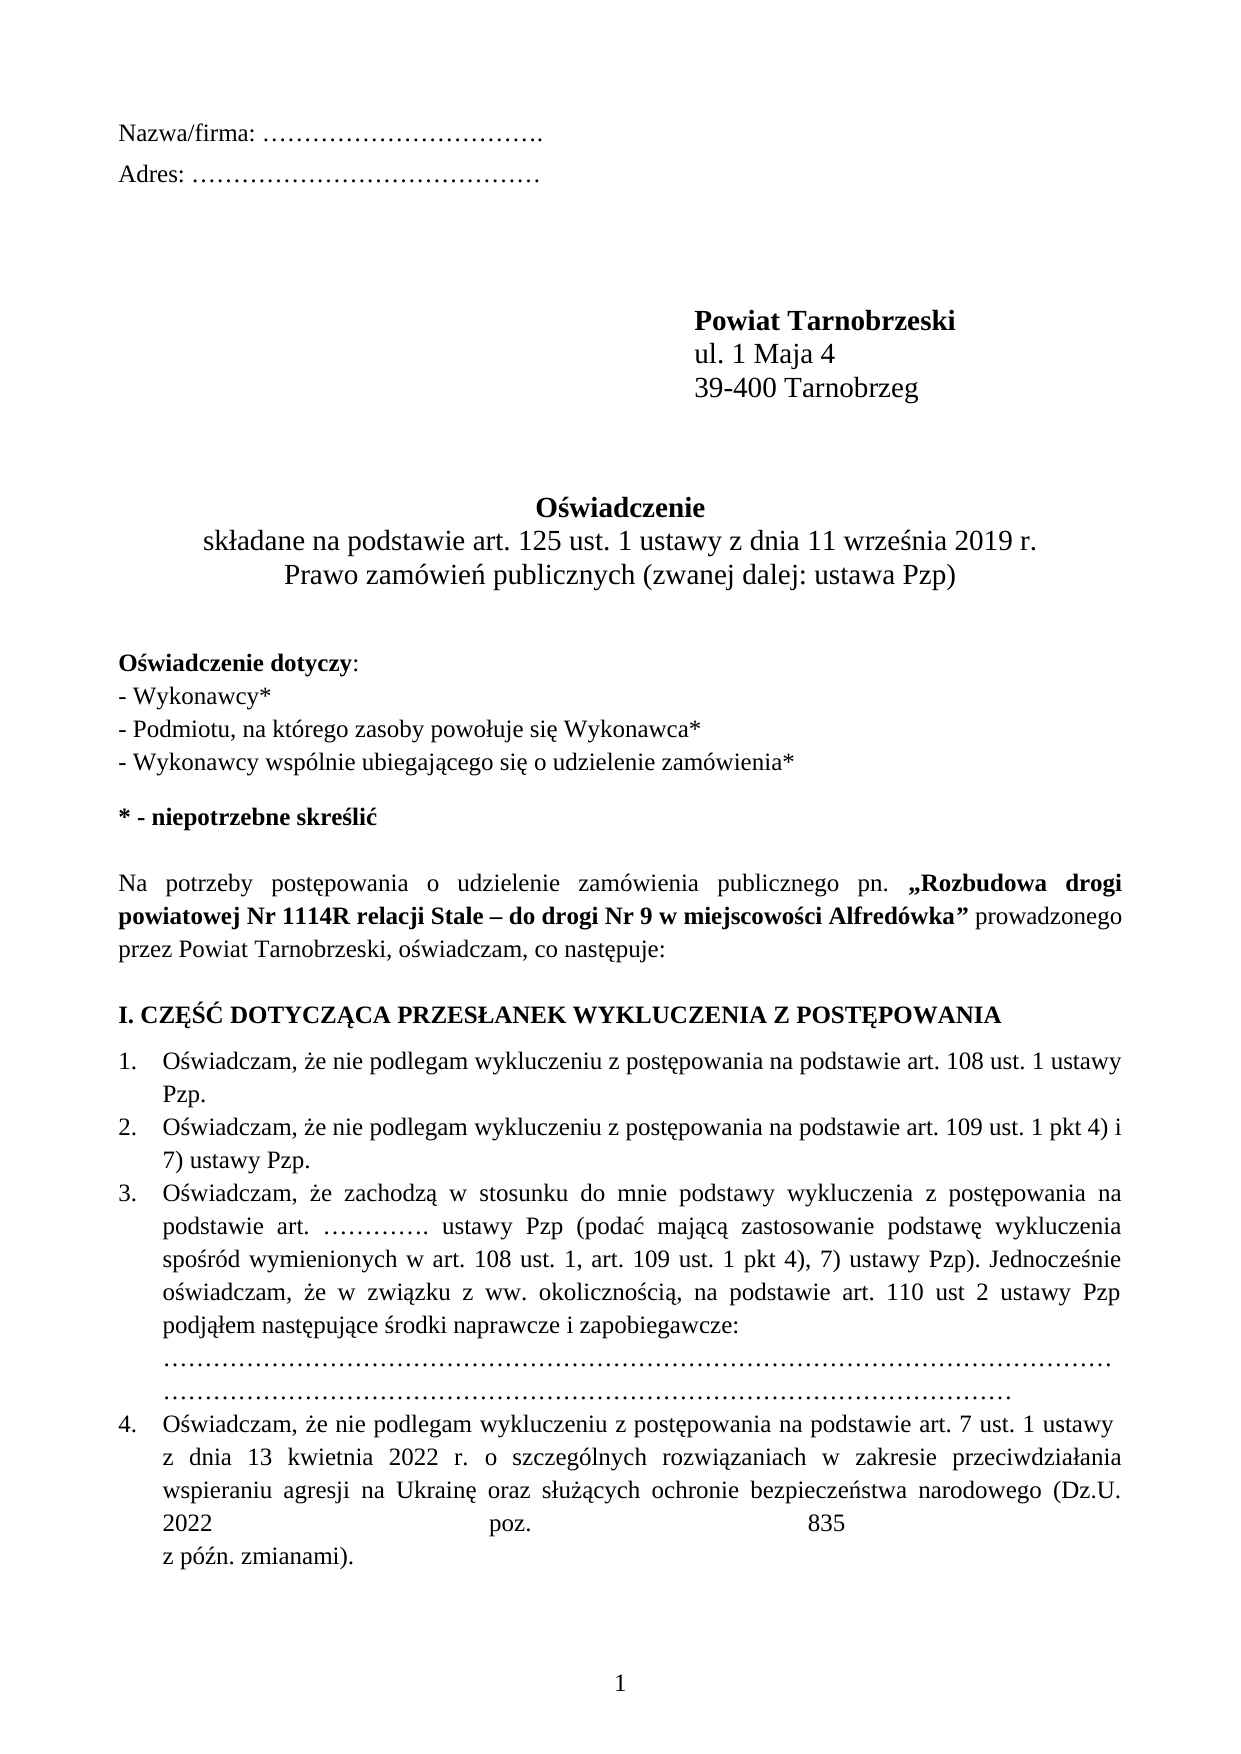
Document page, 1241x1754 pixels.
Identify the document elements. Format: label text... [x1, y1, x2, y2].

list Prawo zamówień publicznych (zwanej dalej: ustawa Pzp) [118, 557, 1122, 591]
list * - niepotrzebne skreślić [118, 802, 1122, 831]
list Oświadczenie dotyczy: [118, 648, 1122, 677]
list Adres: …………………………………… [118, 159, 1122, 188]
list - Wykonawcy* [118, 681, 1122, 710]
list I. CZĘŚĆ DOTYCZĄCA PRZESŁANEK WYKLUCZENIA Z POSTĘPOWANIA [118, 1000, 1122, 1029]
list Na potrzeby postępowania o udzielenie zamówienia publicznego pn. „Rozbudowa drogi powiatowej Nr 1114R relacji Stale – do drogi Nr 9 w miejscowości Alfredówka” prowadzonego przez Powiat Tarnobrzeski, oświadczam, co następuje: [118, 868, 1122, 963]
list ul. 1 Maja 4 [694, 337, 1122, 370]
list Oświadczam, że nie podlegam wykluczeniu z postępowania na podstawie art. 7 ust. 1 ustawy z dnia 13 kwietnia 2022 r. o szczególnych rozwiązaniach w zakresie przeciwdziałania wspieraniu agresji na Ukrainę oraz służących ochronie bezpieczeństwa narodowego (Dz.U. 2022 poz. 835 z późn. zmianami). [118, 1409, 1122, 1570]
list Oświadczam, że nie podlegam wykluczeniu z postępowania na podstawie art. 108 ust. 1 ustawy Pzp. [118, 1046, 1122, 1108]
list ……………………………………………………………………………………………………………………………………………………………………………………………… [162, 1343, 1122, 1405]
list składane na podstawie art. 125 ust. 1 ustawy z dnia 11 września 2019 r. [118, 523, 1122, 557]
list Oświadczenie [118, 490, 1122, 523]
list Oświadczam, że zachodzą w stosunku do mnie podstawy wykluczenia z postępowania na podstawie art. …………. ustawy Pzp (podać mającą zastosowanie podstawę wykluczenia spośród wymienionych w art. 108 ust. 1, art. 109 ust. 1 pkt 4), 7) ustawy Pzp). Jednocześnie oświadczam, że w związku z ww. okolicznością, na podstawie art. 110 ust 2 ustawy Pzp podjąłem następujące środki naprawcze i zapobiegawcze: [118, 1178, 1122, 1339]
list Powiat Tarnobrzeski [694, 303, 1122, 337]
list Oświadczam, że nie podlegam wykluczeniu z postępowania na podstawie art. 109 ust. 1 pkt 4) i 7) ustawy Pzp. [118, 1112, 1122, 1174]
list Nazwa/firma: ……………………………. [118, 118, 1122, 147]
list 39-400 Tarnobrzeg [694, 370, 1122, 404]
list - Wykonawcy wspólnie ubiegającego się o udzielenie zamówienia* [118, 747, 1122, 776]
list - Podmiotu, na którego zasoby powołuje się Wykonawca* [118, 714, 1122, 743]
